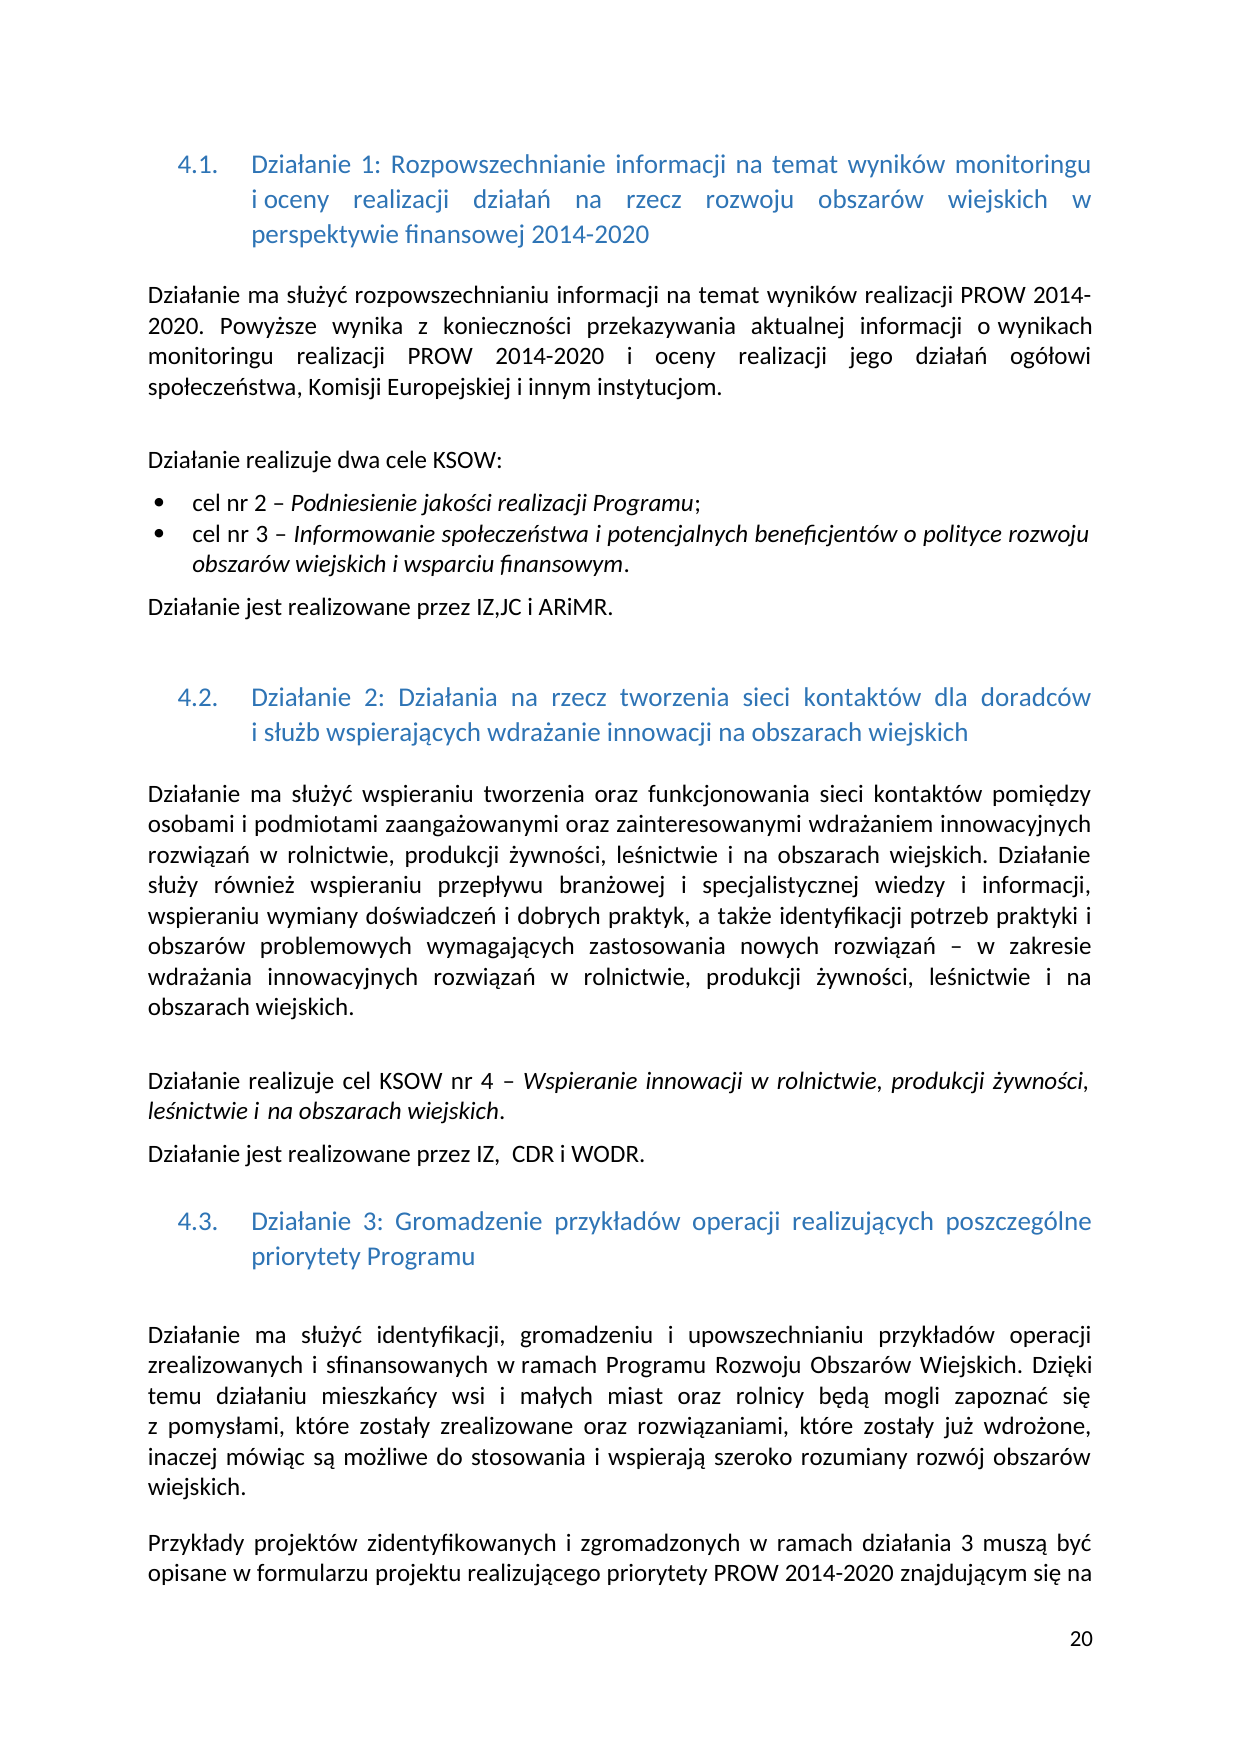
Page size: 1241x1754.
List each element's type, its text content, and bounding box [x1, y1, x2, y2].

list cel nr 3 – Informowanie społeczeństwa i potencjalnych beneficjentów o polityce rozwoju obszarów wiejskich i wsparciu finansowym. [154, 518, 1093, 579]
list Działanie jest realizowane przez IZ, CDR i WODR. [148, 1138, 1093, 1169]
list cel nr 2 – Podniesienie jakości realizacji Programu; [154, 487, 1093, 518]
text Działanie realizuje cel KSOW nr 4 – Wspieranie innowacji w rolnictwie, produkcji żywności, leśnictwie i na obszarach wiejskich. [148, 1065, 1093, 1126]
subtitle Działanie 3: Gromadzenie przykładów operacji realizujących poszczególne priorytety Programu [177, 1204, 1093, 1272]
text Działanie ma służyć identyfikacji, gromadzeniu i upowszechnianiu przykładów operacji zrealizowanych i sfinansowanych w ramach Programu Rozwoju Obszarów Wiejskich. Dzięki temu działaniu mieszkańcy wsi i małych miast oraz rolnicy będą mogli zapoznać się z pomysłami, które zostały zrealizowane oraz rozwiązaniami, które zostały już wdrożone, inaczej mówiąc są możliwe do stosowania i wspierają szeroko rozumiany rozwój obszarów wiejskich. [148, 1319, 1093, 1502]
text Działanie realizuje dwa cele KSOW: [148, 444, 1093, 475]
list Działanie jest realizowane przez IZ,JC i ARiMR. [148, 592, 1093, 622]
list Działanie ma służyć rozpowszechnianiu informacji na temat wyników realizacji PROW 2014-2020. Powyższe wynika z konieczności przekazywania aktualnej informacji o wynikach monitoringu realizacji PROW 2014-2020 i oceny realizacji jego działań ogółowi społeczeństwa, Komisji Europejskiej i innym instytucjom. [148, 279, 1093, 401]
subtitle Działanie 1: Rozpowszechnianie informacji na temat wyników monitoringu i oceny realizacji działań na rzecz rozwoju obszarów wiejskich w perspektywie finansowej 2014-2020 [177, 148, 1093, 250]
text Działanie ma służyć wspieraniu tworzenia oraz funkcjonowania sieci kontaktów pomiędzy osobami i podmiotami zaangażowanymi oraz zainteresowanymi wdrażaniem innowacyjnych rozwiązań w rolnictwie, produkcji żywności, leśnictwie i na obszarach wiejskich. Działanie służy również wspieraniu przepływu branżowej i specjalistycznej wiedzy i informacji, wspieraniu wymiany doświadczeń i dobrych praktyk, a także identyfikacji potrzeb praktyki i obszarów problemowych wymagających zastosowania nowych rozwiązań – w zakresie wdrażania innowacyjnych rozwiązań w rolnictwie, produkcji żywności, leśnictwie i na obszarach wiejskich. [148, 778, 1093, 1022]
subtitle Działanie 2: Działania na rzecz tworzenia sieci kontaktów dla doradców i służb wspierających wdrażanie innowacji na obszarach wiejskich [177, 681, 1093, 748]
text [148, 1527, 1093, 1588]
